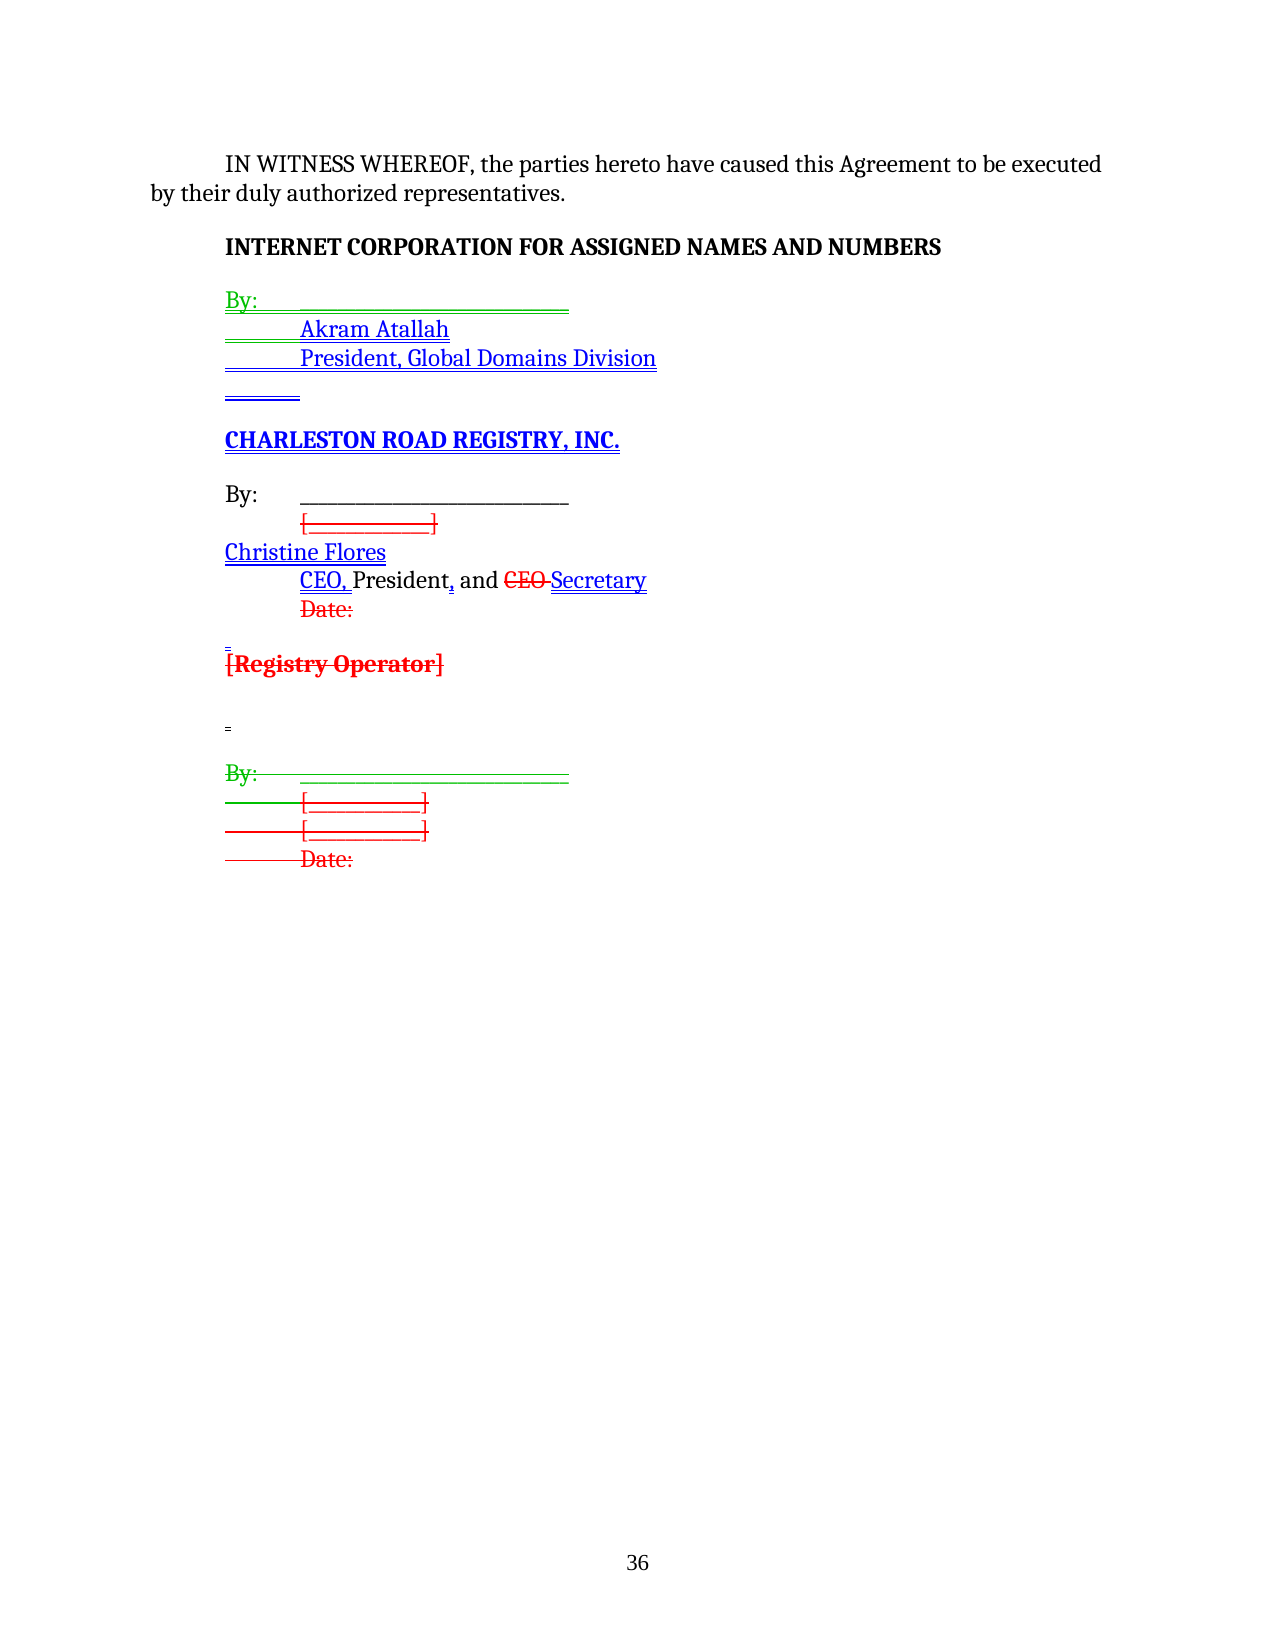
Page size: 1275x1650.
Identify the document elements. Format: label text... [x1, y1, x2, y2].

text IN WITNESS WHEREOF, the parties hereto have caused this Agreement to be executed by their duly authorized representatives. [150, 150, 1125, 207]
text INTERNET CORPORATION FOR ASSIGNED NAMES AND NUMBERS [150, 232, 1125, 261]
text By: _____________________________ [_____________] Christine Flores [225, 480, 1125, 566]
text [Registry Operator] [150, 650, 1125, 679]
text By: _____________________________ [____________] [____________] Date: [225, 759, 1125, 874]
text CHARLESTON ROAD REGISTRY, INC. [150, 426, 1125, 455]
text By: _____________________________ Akram Atallah President, Global Domains Division [225, 286, 1125, 401]
text CEO, President, and CEO Secretary Date: [225, 566, 1125, 650]
